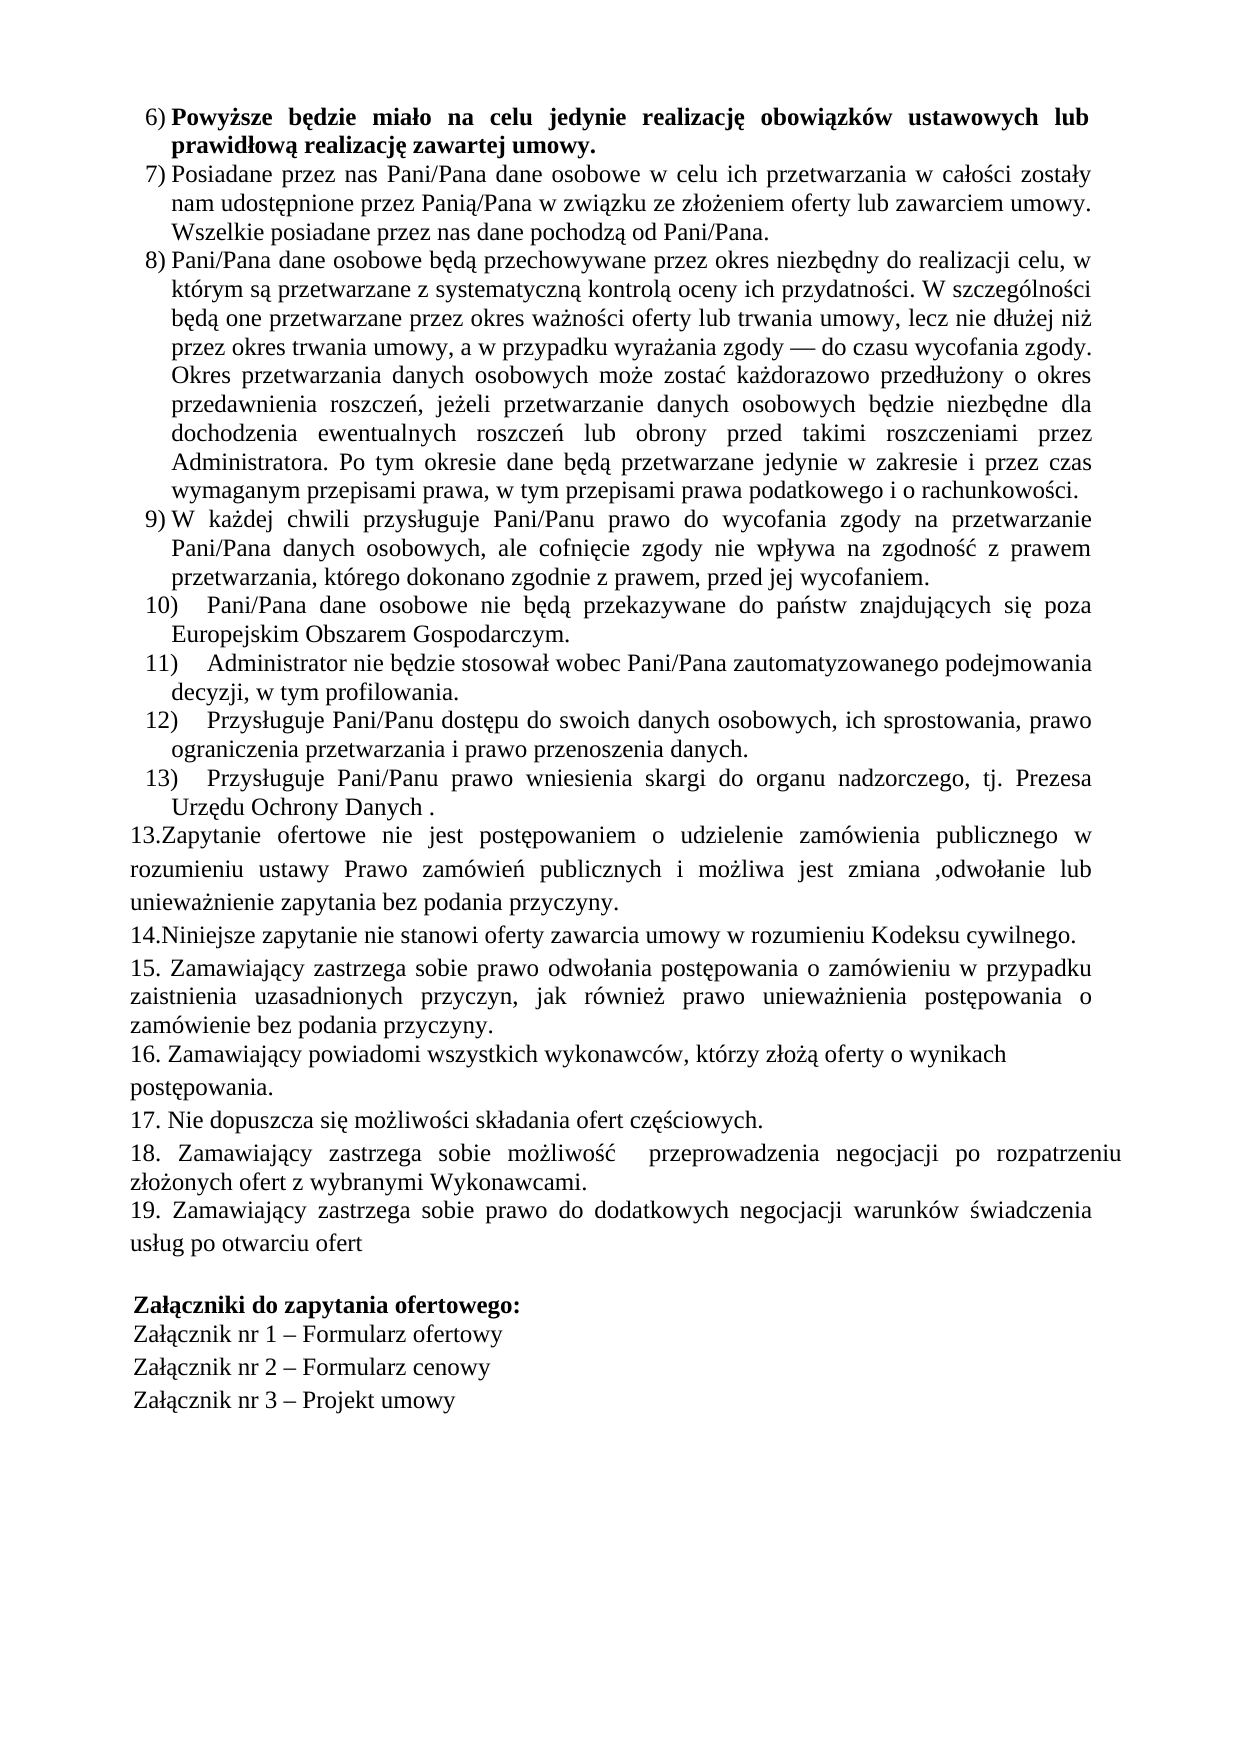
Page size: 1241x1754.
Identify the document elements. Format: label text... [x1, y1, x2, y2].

list Pani/Pana dane osobowe będą przechowywane przez okres niezbędny do realizacji celu, w którym są przetwarzane z systematyczną kontrolą oceny ich przydatności. W szczególności będą one przetwarzane przez okres ważności oferty lub trwania umowy, lecz nie dłużej niż przez okres trwania umowy, a w przypadku wyrażania zgody — do czasu wycofania zgody. Okres przetwarzania danych osobowych może zostać każdorazowo przedłużony o okres przedawnienia roszczeń, jeżeli przetwarzanie danych osobowych będzie niezbędne dla dochodzenia ewentualnych roszczeń lub obrony przed takimi roszczeniami przez Administratora. Po tym okresie dane będą przetwarzane jedynie w zakresie i przez czas wymaganym przepisami prawa, w tym przepisami prawa podatkowego i o rachunkowości. [145, 246, 1093, 504]
list Posiadane przez nas Pani/Pana dane osobowe w celu ich przetwarzania w całości zostały nam udostępnione przez Panią/Pana w związku ze złożeniem oferty lub zawarciem umowy. Wszelkie posiadane przez nas dane pochodzą od Pani/Pana. [145, 159, 1093, 246]
text Załączniki do zapytania ofertowego: [59, 1290, 1092, 1319]
list Powyższe będzie miało na celu jedynie realizację obowiązków ustawowych lub prawidłową realizację zawartej umowy. [145, 102, 1093, 159]
text Załącznik nr 3 – Projekt umowy [59, 1385, 1092, 1414]
list Przysługuje Pani/Panu prawo wniesienia skargi do organu nadzorczego, tj. Prezesa Urzędu Ochrony Danych . [145, 763, 1093, 821]
list 15. Zamawiający zastrzega sobie prawo odwołania postępowania o zamówieniu w przypadku zaistnienia uzasadnionych przyczyn, jak również prawo unieważnienia postępowania o zamówienie bez podania przyczyny. [130, 953, 1093, 1039]
text Załącznik nr 1 – Formularz ofertowy [59, 1319, 1092, 1348]
list 18. Zamawiający zastrzega sobie możliwość przeprowadzenia negocjacji po rozpatrzeniu złożonych ofert z wybranymi Wykonawcami. [130, 1138, 1122, 1196]
text Załącznik nr 2 – Formularz cenowy [59, 1352, 1092, 1381]
list Pani/Pana dane osobowe nie będą przekazywane do państw znajdujących się poza Europejskim Obszarem Gospodarczym. [145, 591, 1093, 648]
text 16. Zamawiający powiadomi wszystkich wykonawców, którzy złożą oferty o wynikach postępowania. [130, 1039, 1092, 1101]
text 13.Zapytanie ofertowe nie jest postępowaniem o udzielenie zamówienia publicznego w rozumieniu ustawy Prawo zamówień publicznych i możliwa jest zmiana ,odwołanie lub unieważnienie zapytania bez podania przyczyny. [130, 821, 1093, 915]
list Administrator nie będzie stosował wobec Pani/Pana zautomatyzowanego podejmowania decyzji, w tym profilowania. [145, 648, 1093, 706]
list Przysługuje Pani/Panu dostępu do swoich danych osobowych, ich sprostowania, prawo ograniczenia przetwarzania i prawo przenoszenia danych. [145, 706, 1093, 763]
list W każdej chwili przysługuje Pani/Panu prawo do wycofania zgody na przetwarzanie Pani/Pana danych osobowych, ale cofnięcie zgody nie wpływa na zgodność z prawem przetwarzania, którego dokonano zgodnie z prawem, przed jej wycofaniem. [145, 504, 1093, 591]
text 19. Zamawiający zastrzega sobie prawo do dodatkowych negocjacji warunków świadczenia usług po otwarciu ofert [130, 1196, 1093, 1257]
text 14.Niniejsze zapytanie nie stanowi oferty zawarcia umowy w rozumieniu Kodeksu cywilnego. [130, 920, 1092, 948]
text 17. Nie dopuszcza się możliwości składania ofert częściowych. [130, 1105, 1092, 1134]
